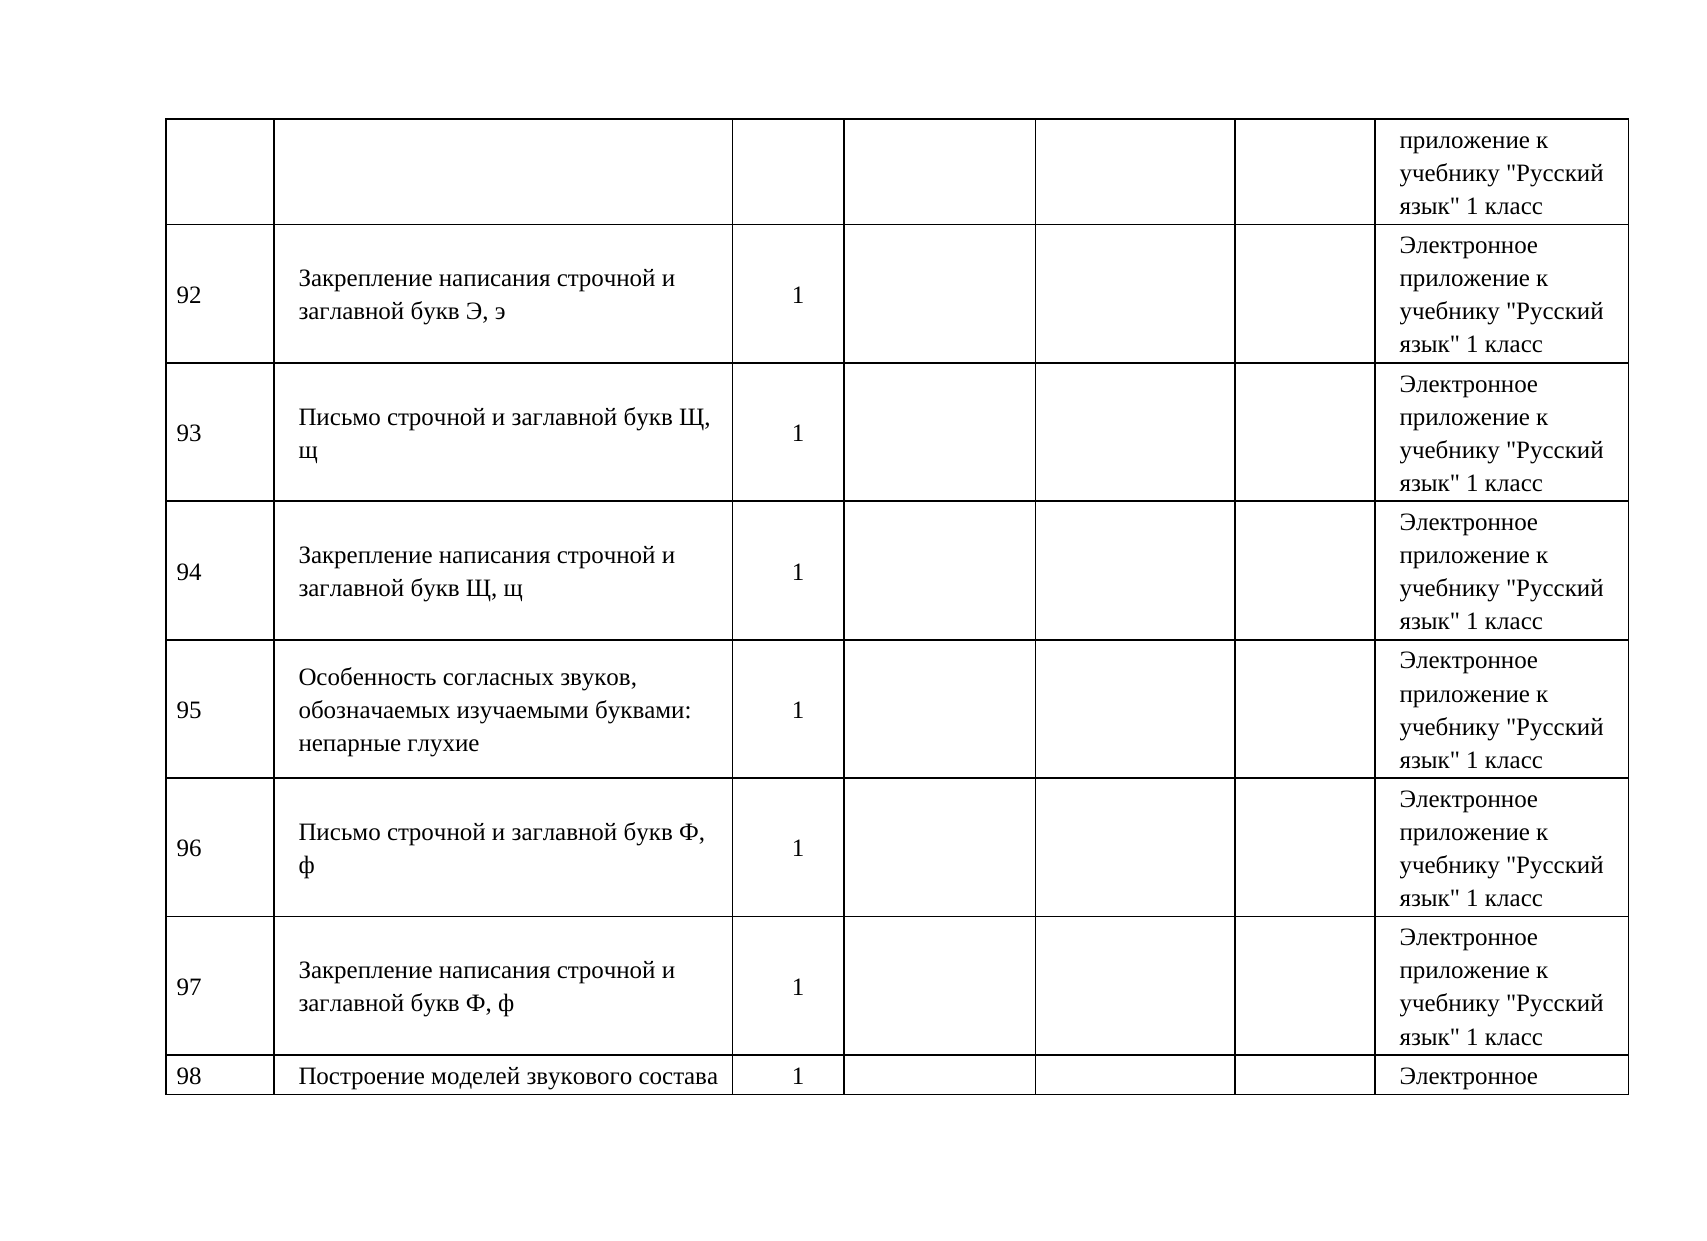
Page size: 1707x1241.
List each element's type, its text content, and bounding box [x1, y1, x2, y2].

table_cell Особенность согласных звуков, обозначаемых изучаемыми буквами: непарные глухие [275, 641, 732, 777]
table_cell Закрепление написания строчной и заглавной букв Ф, ф [275, 917, 732, 1054]
table_cell 95 [167, 641, 273, 777]
table_cell [845, 917, 1035, 1054]
table_cell Письмо строчной и заглавной букв Ф, ф [275, 779, 732, 916]
table_cell 98 [167, 1056, 273, 1093]
table_cell [1036, 364, 1234, 500]
table_cell 1 [733, 779, 843, 916]
table_cell [1236, 1056, 1374, 1093]
table_cell [1036, 779, 1234, 916]
table_cell [1036, 225, 1234, 362]
table_cell 94 [167, 502, 273, 639]
table_cell 97 [167, 917, 273, 1054]
table_cell 96 [167, 779, 273, 916]
table_cell [1236, 917, 1374, 1054]
table_cell Закрепление написания строчной и заглавной букв Э, э [275, 225, 732, 362]
table_cell 1 [733, 120, 843, 223]
table_cell [845, 779, 1035, 916]
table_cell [1376, 917, 1628, 1054]
table_cell [1236, 225, 1374, 362]
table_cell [1376, 1056, 1628, 1093]
table_cell 92 [167, 225, 273, 362]
table_cell Закрепление написания строчной и заглавной букв Щ, щ [275, 502, 732, 639]
table_cell [1236, 364, 1374, 500]
table_cell Электронное приложение к учебнику "Русский язык" 1 класс [1376, 364, 1628, 500]
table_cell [1376, 120, 1628, 223]
table_cell 1 [733, 1056, 843, 1093]
table_cell 1 [733, 641, 843, 777]
table_cell [845, 120, 1035, 223]
table_cell [845, 364, 1035, 500]
table_cell [1236, 502, 1374, 639]
table_cell 1 [733, 917, 843, 1054]
table_cell 1 [733, 502, 843, 639]
table_cell [845, 1056, 1035, 1093]
table_cell [1236, 641, 1374, 777]
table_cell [275, 1056, 732, 1093]
table_cell 91 [167, 120, 273, 223]
table_cell Электронное приложение к учебнику "Русский язык" 1 класс [1376, 641, 1628, 777]
table_cell [1036, 1056, 1234, 1093]
table_cell [845, 225, 1035, 362]
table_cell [1376, 225, 1628, 362]
table_cell [1036, 120, 1234, 223]
table_cell [1036, 502, 1234, 639]
table_cell Электронное приложение к учебнику "Русский язык" 1 класс [1376, 502, 1628, 639]
table_cell Письмо строчной и заглавной букв Щ, щ [275, 364, 732, 500]
table_cell 1 [733, 225, 843, 362]
table_cell 93 [167, 364, 273, 500]
table_cell Электронное приложение к учебнику "Русский язык" 1 класс [1376, 779, 1628, 916]
table_cell [1036, 917, 1234, 1054]
table_cell 1 [733, 364, 843, 500]
table_cell [1036, 641, 1234, 777]
table_cell [1236, 779, 1374, 916]
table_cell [275, 120, 732, 223]
table_cell [845, 502, 1035, 639]
table_cell [845, 641, 1035, 777]
table_cell [1236, 120, 1374, 223]
